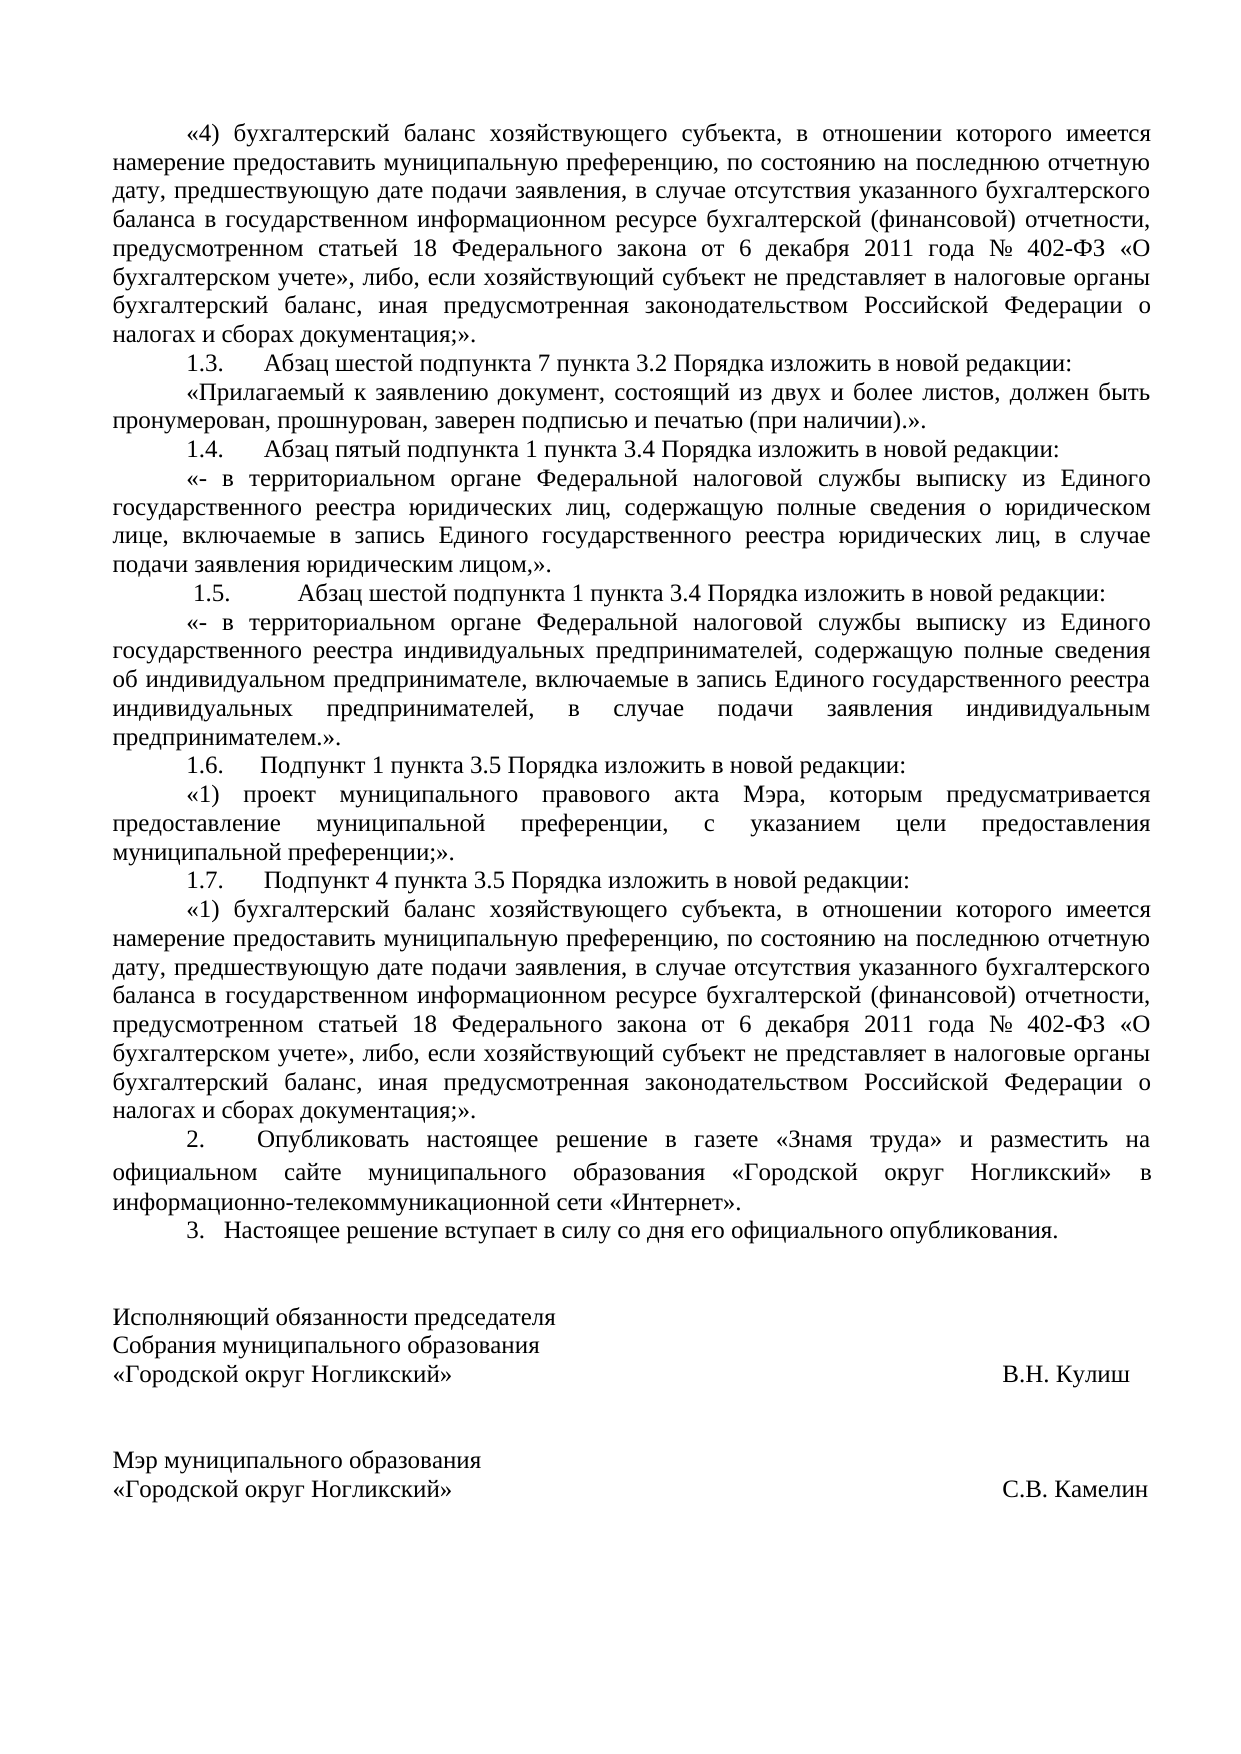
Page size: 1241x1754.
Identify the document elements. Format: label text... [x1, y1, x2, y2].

text «4) бухгалтерский баланс хозяйствующего субъекта, в отношении которого имеется намерение предоставить муниципальную преференцию, по состоянию на последнюю отчетную дату, предшествующую дате подачи заявления, в случае отсутствия указанного бухгалтерского баланса в государственном информационном ресурсе бухгалтерской (финансовой) отчетности, предусмотренном статьей 18 Федерального закона от 6 декабря 2011 года № 402-ФЗ «О бухгалтерском учете», либо, если хозяйствующий субъект не представляет в налоговые органы бухгалтерский баланс, иная предусмотренная законодательством Российской Федерации о налогах и сборах документация;». [112, 118, 1152, 348]
list «1) проект муниципального правового акта Мэра, которым предусматривается предоставление муниципальной преференции, с указанием цели предоставления муниципальной преференции;». [112, 779, 1152, 866]
text Собрания муниципального образования [112, 1330, 1152, 1359]
list Подпункт 1 пункта 3.5 Порядка изложить в новой редакции: [186, 751, 1152, 779]
list Абзац шестой подпункта 7 пункта 3.2 Порядка изложить в новой редакции: [186, 348, 1152, 377]
text Исполняющий обязанности председателя [112, 1302, 1152, 1330]
text «- в территориальном органе Федеральной налоговой службы выписку из Единого государственного реестра индивидуальных предпринимателей, содержащую полные сведения об индивидуальном предпринимателе, включаемые в запись Единого государственного реестра индивидуальных предпринимателей, в случае подачи заявления индивидуальным предпринимателем.». [112, 607, 1152, 751]
list Подпункт 4 пункта 3.5 Порядка изложить в новой редакции: [186, 866, 1152, 894]
text «1) бухгалтерский баланс хозяйствующего субъекта, в отношении которого имеется намерение предоставить муниципальную преференцию, по состоянию на последнюю отчетную дату, предшествующую дате подачи заявления, в случае отсутствия указанного бухгалтерского баланса в государственном информационном ресурсе бухгалтерской (финансовой) отчетности, предусмотренном статьей 18 Федерального закона от 6 декабря 2011 года № 402-ФЗ «О бухгалтерском учете», либо, если хозяйствующий субъект не представляет в налоговые органы бухгалтерский баланс, иная предусмотренная законодательством Российской Федерации о налогах и сборах документация;». [112, 894, 1152, 1124]
text Мэр муниципального образования [112, 1445, 1152, 1474]
text «Городской округ Ногликский» С.В. Камелин [112, 1474, 1152, 1503]
text «Прилагаемый к заявлению документ, состоящий из двух и более листов, должен быть пронумерован, прошнурован, заверен подписью и печатью (при наличии).». [112, 377, 1152, 434]
list Абзац шестой подпункта 1 пункта 3.4 Порядка изложить в новой редакции: [193, 578, 1152, 607]
text 3. Настоящее решение вступает в силу со дня его официального опубликования. [112, 1215, 1152, 1244]
list Абзац пятый подпункта 1 пункта 3.4 Порядка изложить в новой редакции: [186, 434, 1152, 463]
text 2. Опубликовать настоящее решение в газете «Знамя труда» и разместить на официальном сайте муниципального образования «Городской округ Ногликский» в информационно-телекоммуникационной сети «Интернет». [112, 1124, 1152, 1215]
text «- в территориальном органе Федеральной налоговой службы выписку из Единого государственного реестра юридических лиц, содержащую полные сведения о юридическом лице, включаемые в запись Единого государственного реестра юридических лиц, в случае подачи заявления юридическим лицом,». [112, 463, 1152, 578]
text «Городской округ Ногликский» В.Н. Кулиш [112, 1359, 1152, 1388]
